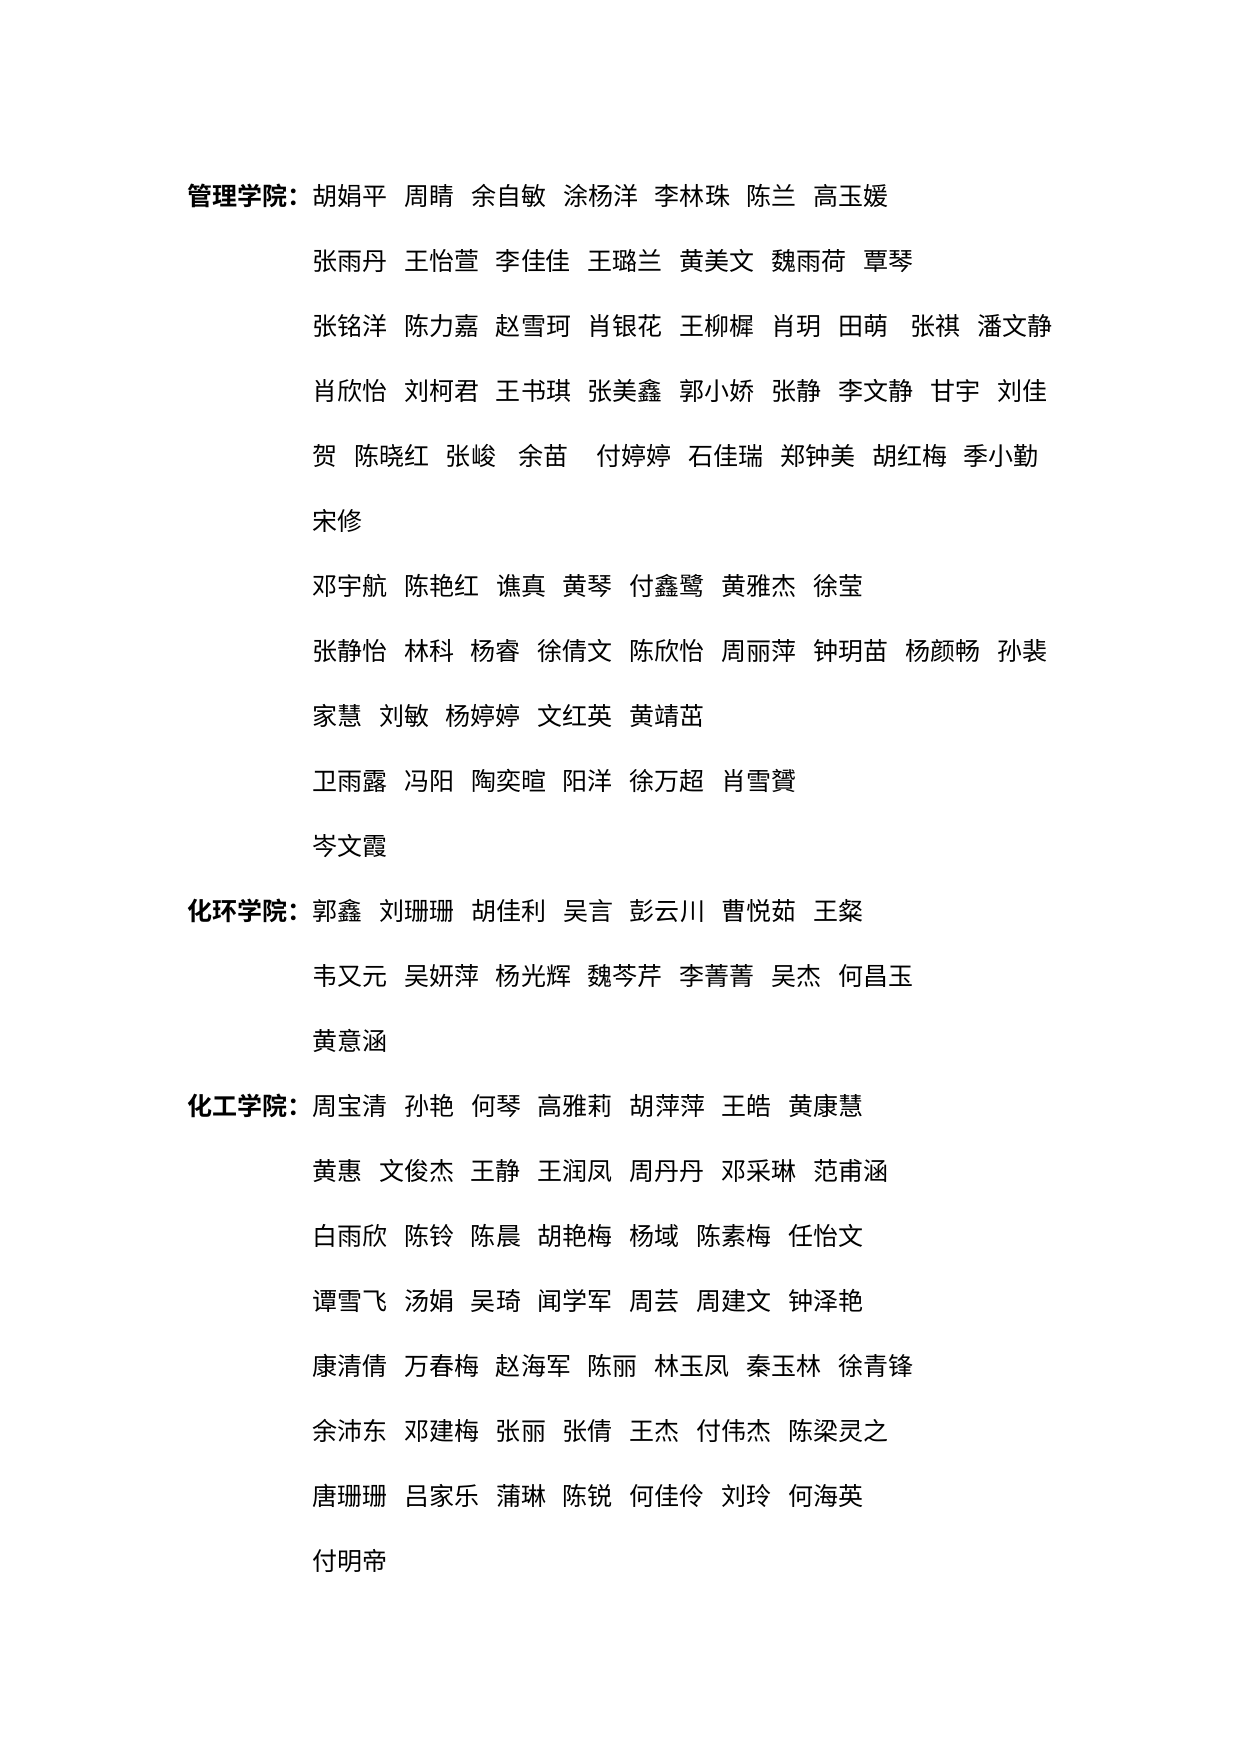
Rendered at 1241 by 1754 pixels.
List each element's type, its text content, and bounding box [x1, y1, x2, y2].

text 谭雪飞 汤娟 吴琦 闻学军 周芸 周建文 钟泽艳 [312, 1267, 1053, 1332]
text 韦又元 吴妍萍 杨光辉 魏芩芹 李菁菁 吴杰 何昌玉 [312, 942, 1053, 1007]
text 邓宇航 陈艳红 谯真 黄琴 付鑫鹭 黄雅杰 徐莹 [312, 552, 1053, 617]
text 管理学院：胡娟平 周睛 余自敏 涂杨洋 李林珠 陈兰 高玉媛 [187, 162, 1053, 227]
text 张铭洋 陈力嘉 赵雪珂 肖银花 王柳樨 肖玥 田萌 张祺 潘文静 肖欣怡 刘柯君 王书琪 张美鑫 郭小娇 张静 李文静 甘宇 刘佳贺 陈晓红 张峻 余苗 付婷婷 石佳瑞 郑钟美 胡红梅 季小勤 宋修 [312, 292, 1053, 552]
text 康清倩 万春梅 赵海军 陈丽 林玉凤 秦玉林 徐青锋 [312, 1332, 1053, 1397]
text 黄意涵 [312, 1007, 1053, 1072]
text 张雨丹 王怡萱 李佳佳 王璐兰 黄美文 魏雨荷 覃琴 [312, 227, 1053, 292]
text 张静怡 林科 杨睿 徐倩文 陈欣怡 周丽萍 钟玥苗 杨颜畅 孙裴家慧 刘敏 杨婷婷 文红英 黄靖茁 [312, 617, 1053, 747]
text 黄惠 文俊杰 王静 王润凤 周丹丹 邓采琳 范甫涵 [312, 1137, 1053, 1202]
text 化环学院：郭鑫 刘珊珊 胡佳利 吴言 彭云川 曹悦茹 王粲 [187, 877, 1053, 942]
text 余沛东 邓建梅 张丽 张倩 王杰 付伟杰 陈梁灵之 [312, 1397, 1053, 1462]
text 付明帝 [312, 1527, 1053, 1592]
text 岑文霞 [312, 812, 1053, 877]
text 化工学院：周宝清 孙艳 何琴 高雅莉 胡萍萍 王皓 黄康慧 [187, 1072, 1053, 1137]
text 唐珊珊 吕家乐 蒲琳 陈锐 何佳伶 刘玲 何海英 [312, 1462, 1053, 1527]
text 卫雨露 冯阳 陶奕暄 阳洋 徐万超 肖雪贇 [312, 747, 1053, 812]
text 白雨欣 陈铃 陈晨 胡艳梅 杨域 陈素梅 任怡文 [312, 1202, 1053, 1267]
